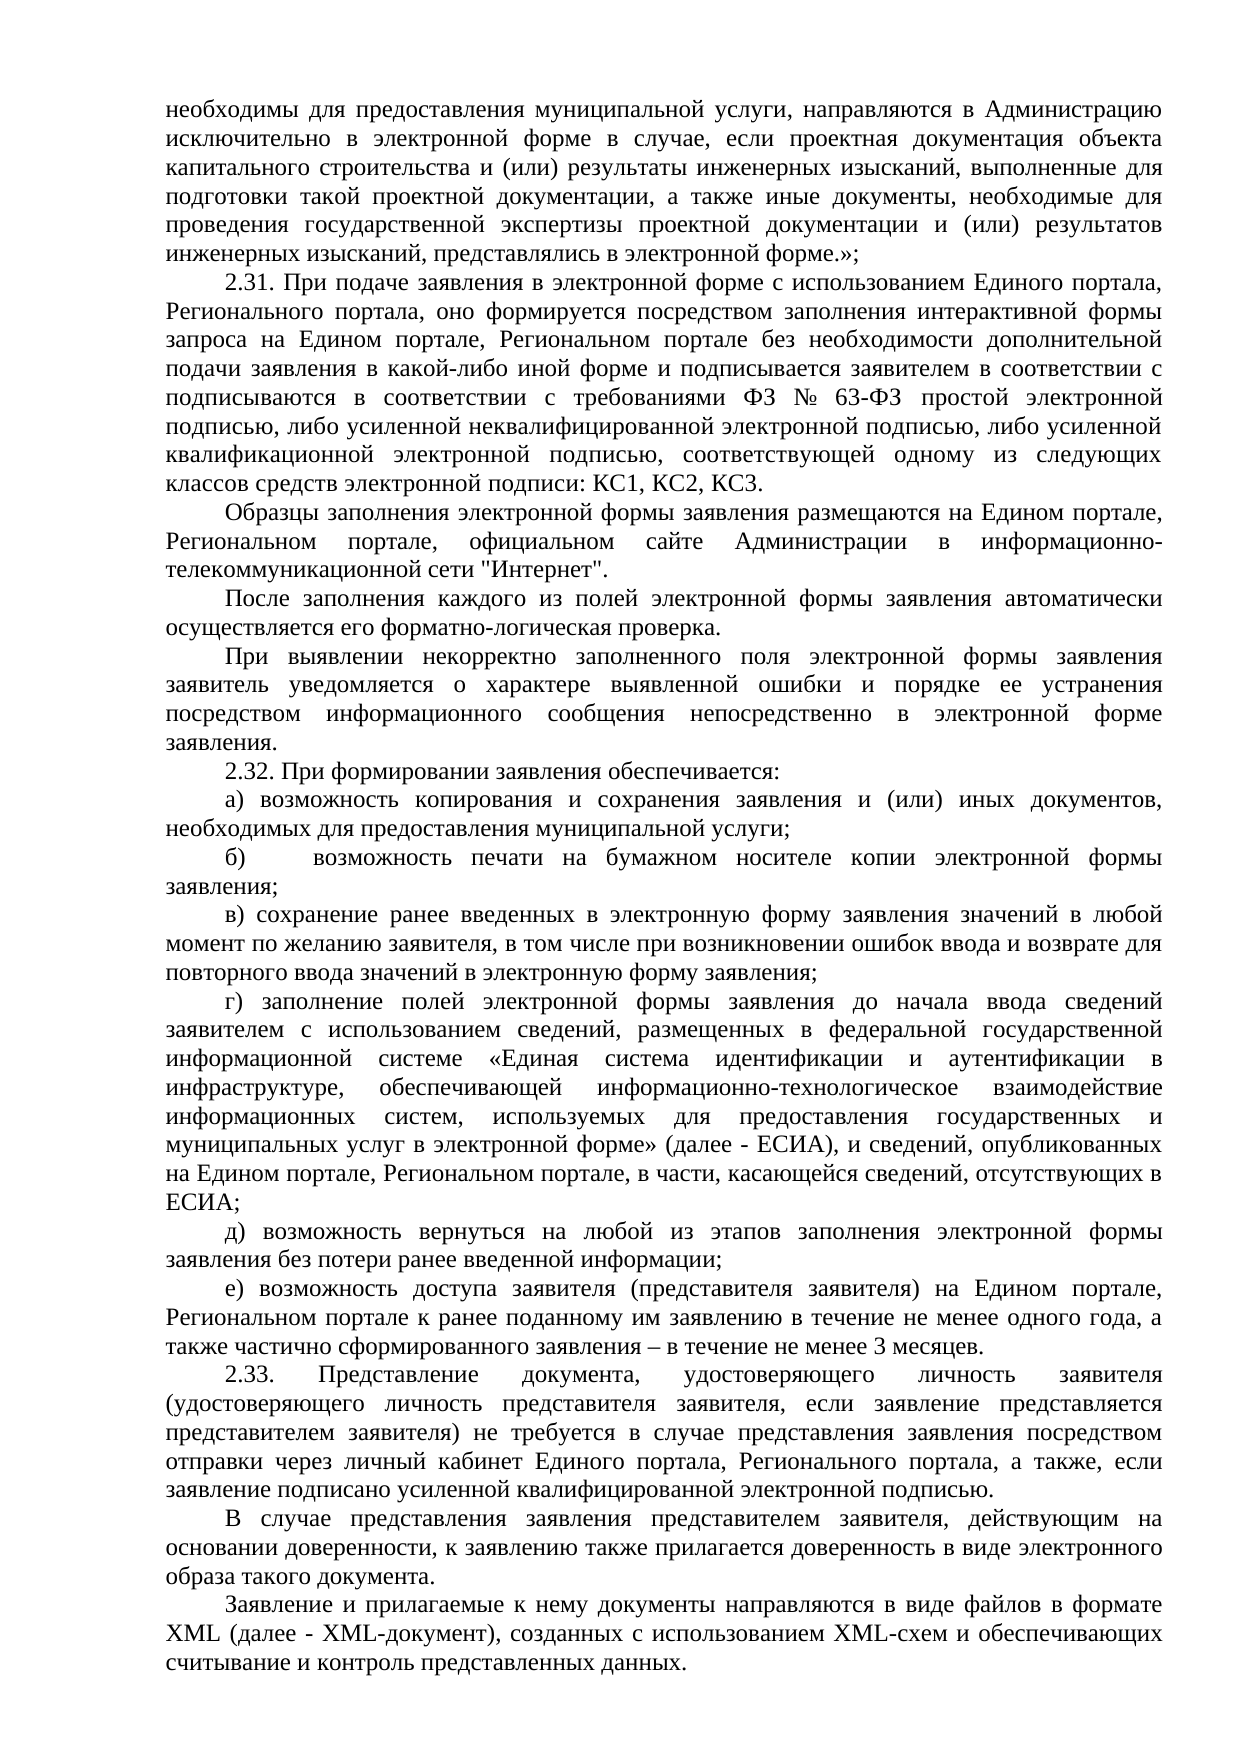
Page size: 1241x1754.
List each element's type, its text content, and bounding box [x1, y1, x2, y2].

list е) возможность доступа заявителя (представителя заявителя) на Едином портале, Региональном портале к ранее поданному им заявлению в течение не менее одного года, а также частично сформированного заявления – в течение не менее 3 месяцев. [165, 1273, 1163, 1359]
list б) возможность печати на бумажном носителе копии электронной формы заявления; [165, 842, 1163, 899]
list В случае представления заявления представителем заявителя, действующим на основании доверенности, к заявлению также прилагается доверенность в виде электронного образа такого документа. [165, 1503, 1163, 1589]
list При выявлении некорректно заполненного поля электронной формы заявления заявитель уведомляется о характере выявленной ошибки и порядке ее устранения посредством информационного сообщения непосредственно в электронной форме заявления. [165, 641, 1163, 756]
list а) возможность копирования и сохранения заявления и (или) иных документов, необходимых для предоставления муниципальной услуги; [165, 784, 1163, 842]
list 2.31. При подаче заявления в электронной форме с использованием Единого портала, Регионального портала, оно формируется посредством заполнения интерактивной формы запроса на Едином портале, Региональном портале без необходимости дополнительной подачи заявления в какой-либо иной форме и подписывается заявителем в соответствии с подписываются в соответствии с требованиями ФЗ № 63-ФЗ простой электронной подписью, либо усиленной неквалифицированной электронной подписью, либо усиленной квалификационной электронной подписью, соответствующей одному из следующих классов средств электронной подписи: КС1, КС2, КС3. [165, 267, 1163, 497]
list г) заполнение полей электронной формы заявления до начала ввода сведений заявителем с использованием сведений, размещенных в федеральной государственной информационной системе «Единая система идентификации и аутентификации в инфраструктуре, обеспечивающей информационно-технологическое взаимодействие информационных систем, используемых для предоставления государственных и муниципальных услуг в электронной форме» (далее - ЕСИА), и сведений, опубликованных на Едином портале, Региональном портале, в части, касающейся сведений, отсутствующих в ЕСИА; [165, 986, 1163, 1216]
list д) возможность вернуться на любой из этапов заполнения электронной формы заявления без потери ранее введенной информации; [165, 1216, 1163, 1273]
list Образцы заполнения электронной формы заявления размещаются на Едином портале, Региональном портале, официальном сайте Администрации в информационно-телекоммуникационной сети "Интернет". [165, 497, 1163, 583]
list в) сохранение ранее введенных в электронную форму заявления значений в любой момент по желанию заявителя, в том числе при возникновении ошибок ввода и возврате для повторного ввода значений в электронную форму заявления; [165, 899, 1163, 986]
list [165, 94, 1163, 267]
list Заявление и прилагаемые к нему документы направляются в виде файлов в формате XML (далее - XML-документ), созданных с использованием XML-схем и обеспечивающих считывание и контроль представленных данных. [165, 1589, 1163, 1676]
list 2.32. При формировании заявления обеспечивается: [165, 756, 1163, 784]
list После заполнения каждого из полей электронной формы заявления автоматически осуществляется его форматно-логическая проверка. [165, 583, 1163, 641]
list 2.33. Представление документа, удостоверяющего личность заявителя (удостоверяющего личность представителя заявителя, если заявление представляется представителем заявителя) не требуется в случае представления заявления посредством отправки через личный кабинет Единого портала, Регионального портала, а также, если заявление подписано усиленной квалифицированной электронной подписью. [165, 1359, 1163, 1503]
